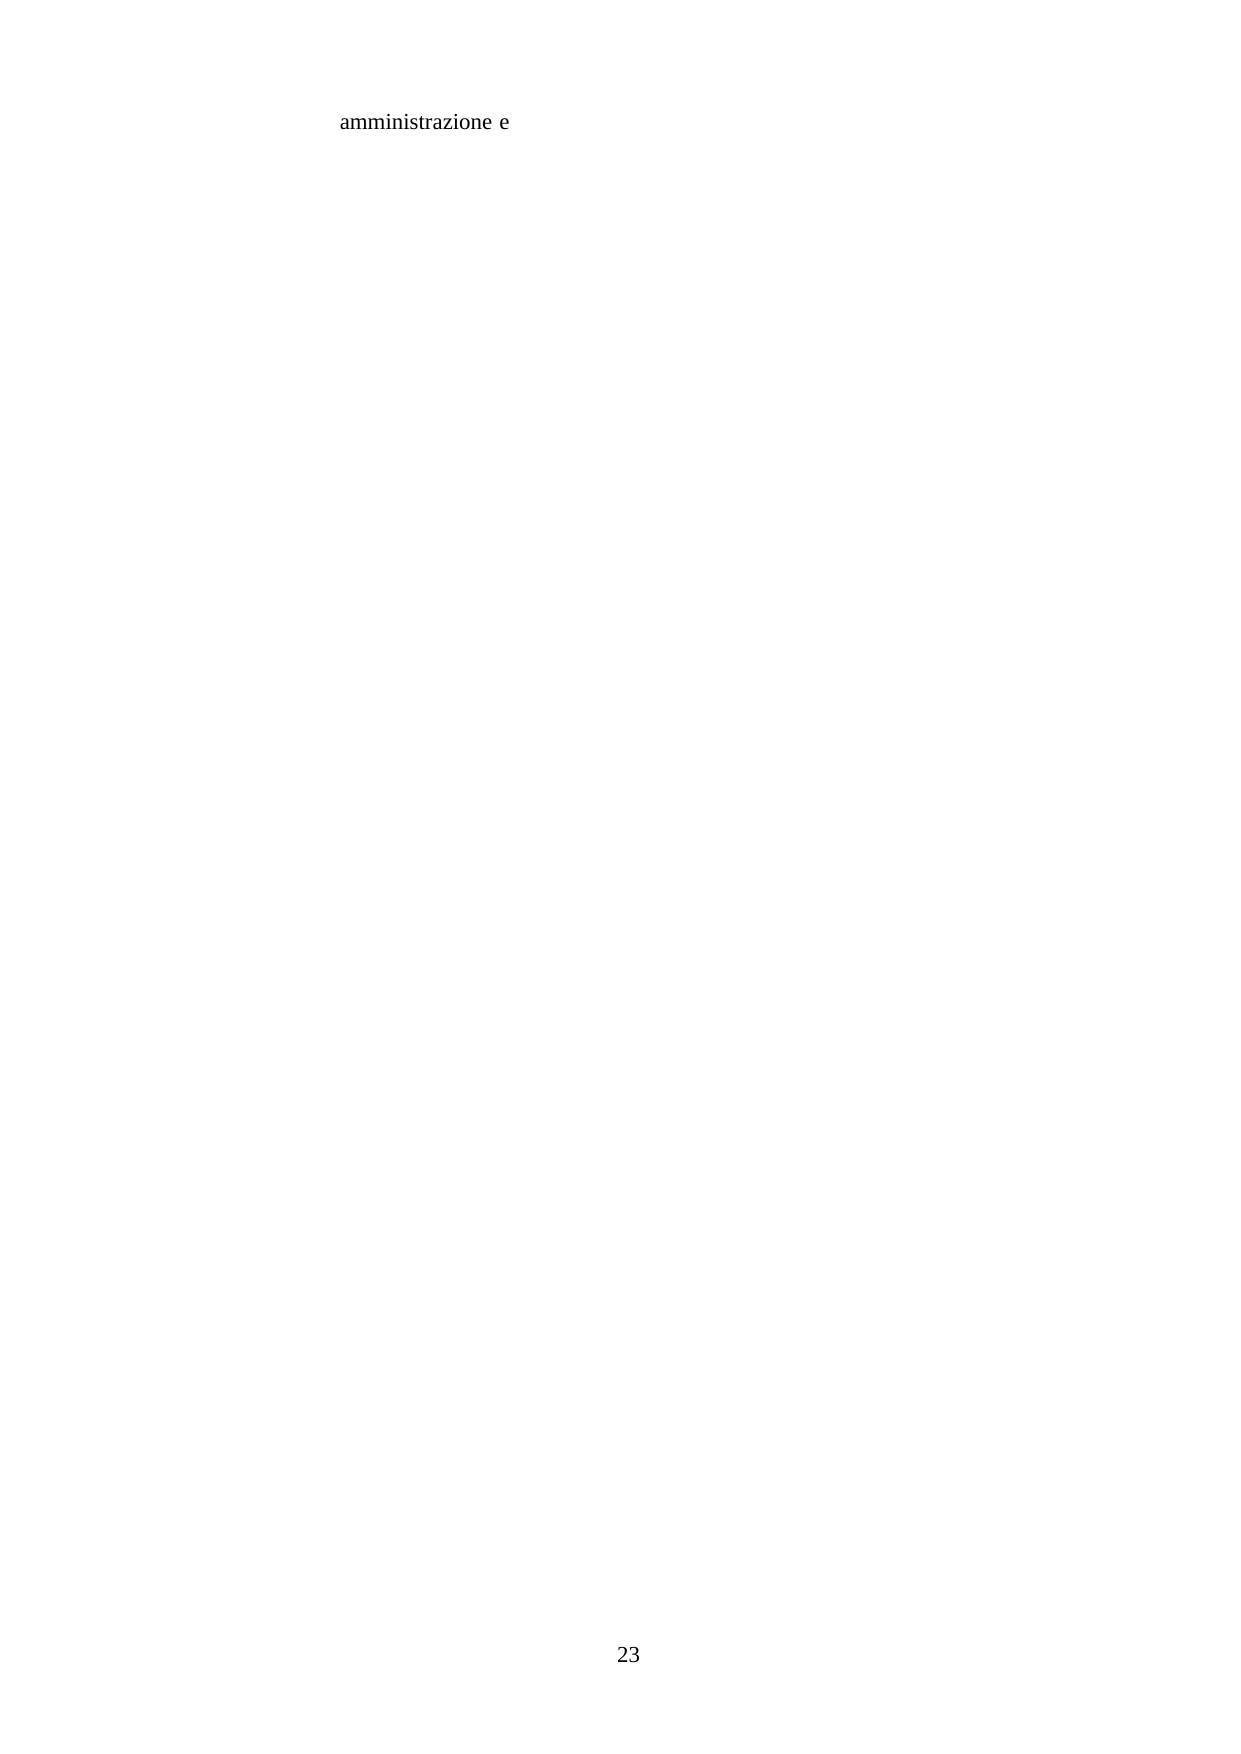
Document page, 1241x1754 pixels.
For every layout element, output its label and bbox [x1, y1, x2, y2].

list [295, 108, 1126, 135]
